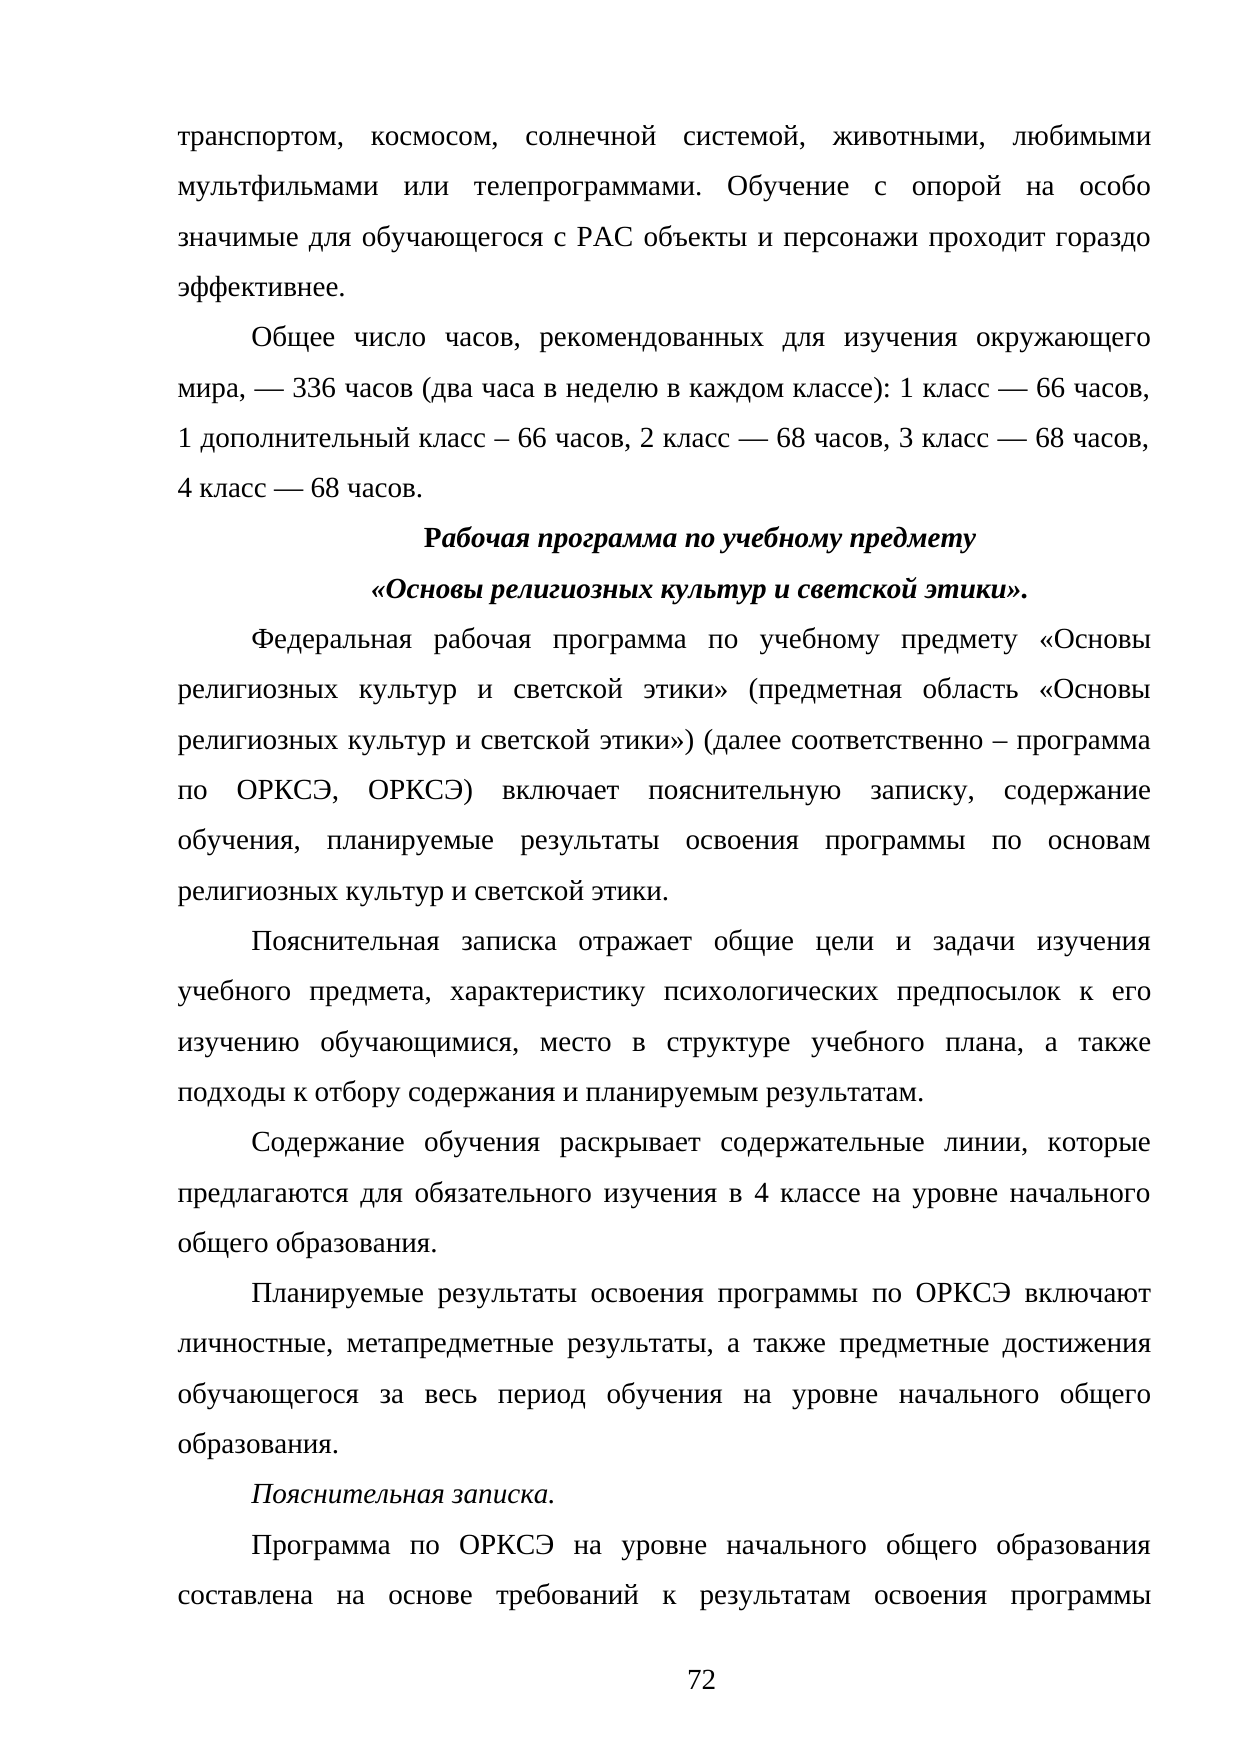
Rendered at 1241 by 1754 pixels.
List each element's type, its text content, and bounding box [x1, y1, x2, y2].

text Федеральная рабочая программа по учебному предмету «Основы религиозных культур и светской этики» (предметная область «Основы религиозных культур и светской этики») (далее соответственно – программа по ОРКСЭ, ОРКСЭ) включает пояснительную записку, содержание обучения, планируемые результаты освоения программы по основам религиозных культур и светской этики. [177, 621, 1152, 906]
text «Основы религиозных культур и светской этики». [177, 571, 1152, 604]
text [177, 1527, 1152, 1611]
text Планируемые результаты освоения программы по ОРКСЭ включают личностные, метапредметные результаты, а также предметные достижения обучающегося за весь период обучения на уровне начального общего образования. [177, 1275, 1152, 1460]
text Содержание обучения раскрывает содержательные линии, которые предлагаются для обязательного изучения в 4 классе на уровне начального общего образования. [177, 1124, 1152, 1258]
text Пояснительная записка. [177, 1477, 1152, 1510]
text Общее число часов, рекомендованных для изучения окружающего мира, — 336 часов (два часа в неделю в каждом классе): 1 класс — 66 часов, 1 дополнительный класс – 66 часов, 2 класс — 68 часов, 3 класс — 68 часов, 4 класс — 68 часов. [177, 319, 1152, 504]
text Рабочая программа по учебному предмету [177, 521, 1152, 554]
text Пояснительная записка отражает общие цели и задачи изучения учебного предмета, характеристику психологических предпосылок к его изучению обучающимися, место в структуре учебного плана, а также подходы к отбору содержания и планируемым результатам. [177, 923, 1152, 1108]
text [177, 118, 1152, 303]
